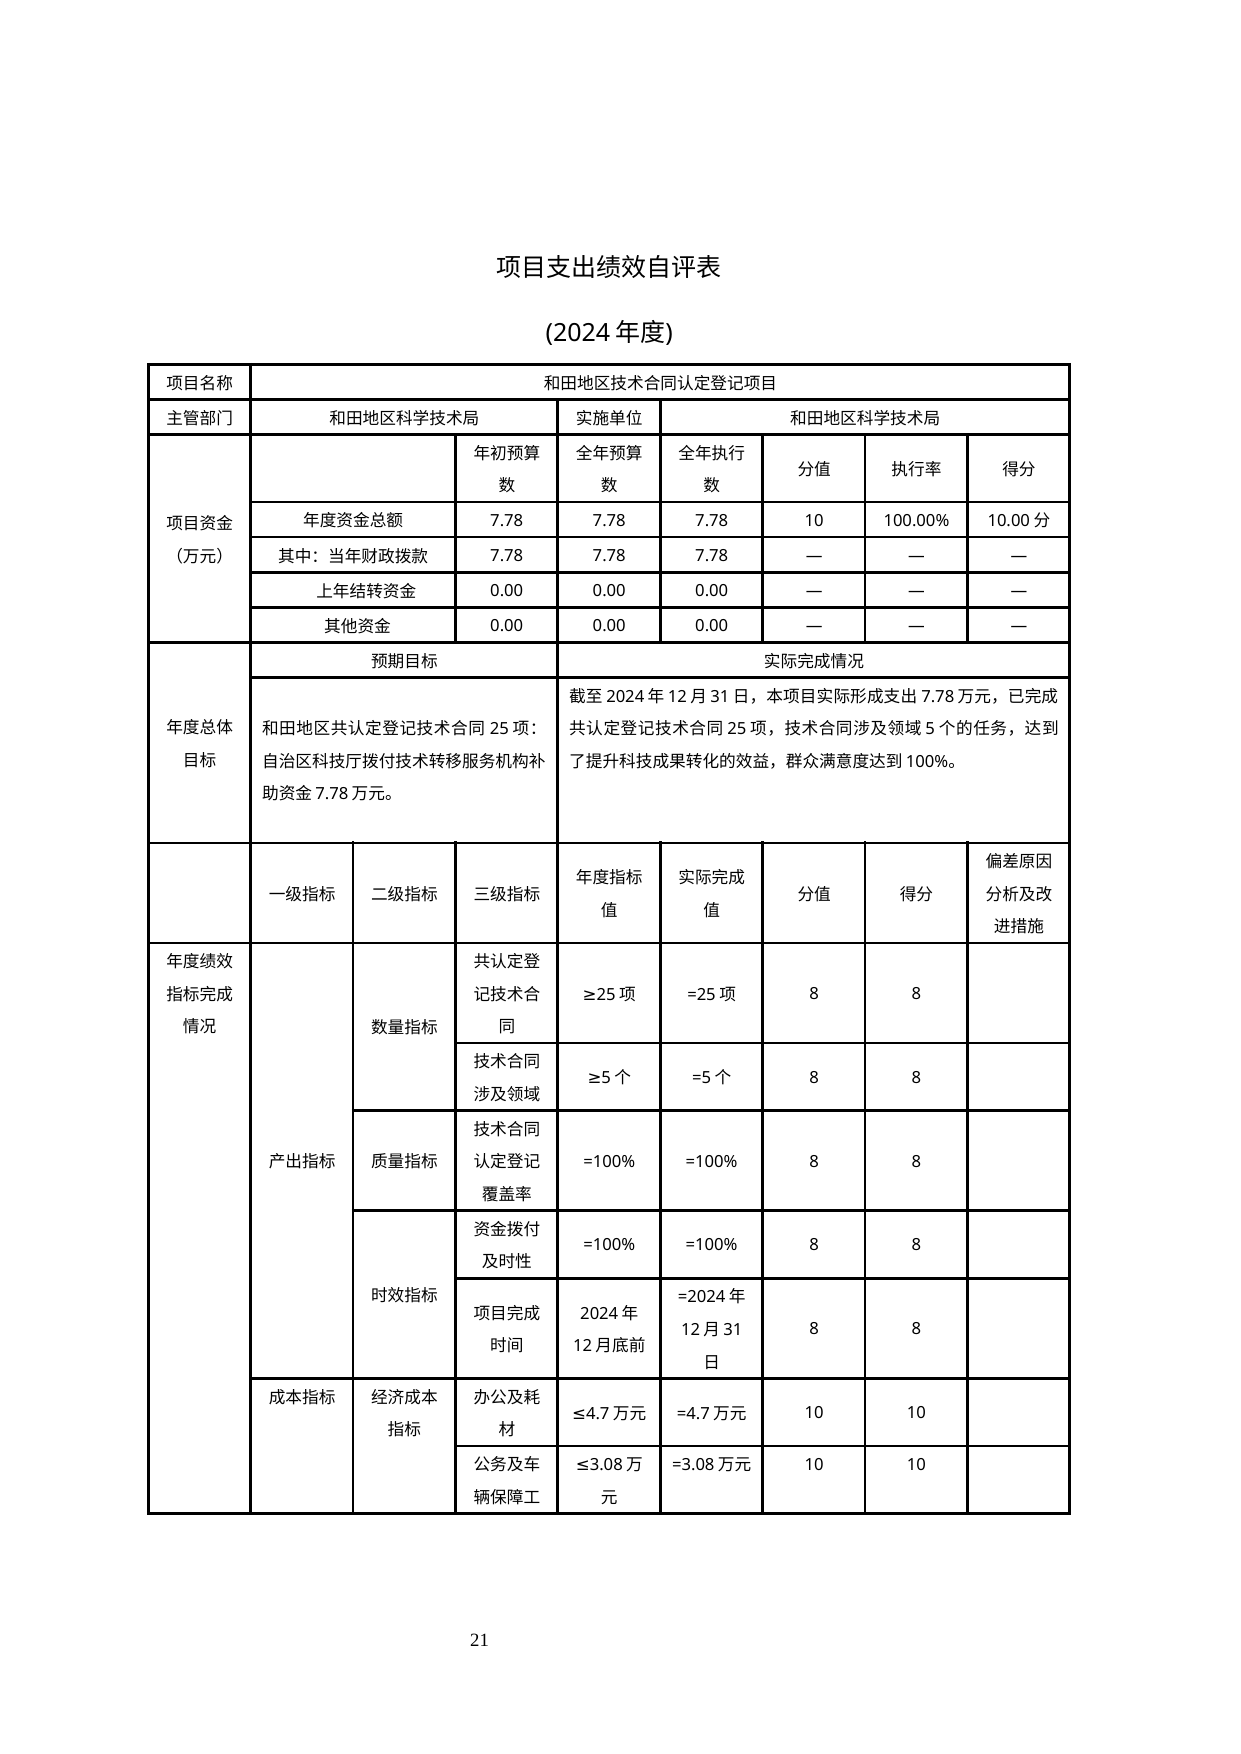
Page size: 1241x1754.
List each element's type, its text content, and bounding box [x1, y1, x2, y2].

table_cell ≥25项 [559, 944, 659, 1042]
table_cell 和田地区科学技术局 [662, 401, 1068, 433]
table_cell =3.08万元 [662, 1447, 761, 1512]
table_cell [252, 436, 454, 501]
table_cell 项目完成时间 [457, 1280, 556, 1377]
table_cell 8 [866, 1112, 966, 1209]
table_cell 主管部门 [150, 401, 249, 433]
table_cell ≥5个 [559, 1044, 659, 1109]
table_cell 实施单位 [559, 401, 659, 433]
table_cell 8 [764, 944, 864, 1042]
table_cell 质量指标 [354, 1112, 454, 1209]
table_cell 10 [764, 1380, 864, 1444]
table_cell 分值 [764, 436, 864, 501]
table_cell 得分 [866, 844, 966, 941]
table_cell 一级指标 [252, 844, 352, 941]
table_cell =100% [559, 1112, 659, 1209]
table_cell 7.78 [662, 538, 761, 571]
table_cell 项目名称 [150, 366, 249, 398]
table_cell 0.00 [662, 609, 761, 641]
table_cell — [969, 574, 1068, 606]
table_cell 8 [764, 1280, 864, 1377]
table_cell 经济成本指标 [354, 1380, 454, 1512]
table_cell [969, 1212, 1068, 1277]
table_cell 10 [764, 1447, 864, 1512]
table_cell 全年执行数 [662, 436, 761, 501]
table_cell =2024年12月31日 [662, 1280, 761, 1377]
table_cell 7.78 [457, 538, 556, 571]
table_cell [150, 844, 249, 941]
table_cell =25项 [662, 944, 761, 1042]
table_cell 8 [866, 1044, 966, 1109]
table_cell 分值 [764, 844, 864, 941]
table_cell 年初预算数 [457, 436, 556, 501]
table_cell 共认定登记技术合同 [457, 944, 556, 1042]
table_cell =100% [559, 1212, 659, 1277]
table_cell [969, 1447, 1068, 1512]
table_cell 0.00 [662, 574, 761, 606]
table_cell 10 [866, 1380, 966, 1444]
table_cell 7.78 [457, 503, 556, 536]
table_cell 数量指标 [354, 944, 454, 1109]
table_cell 办公及耗材 [457, 1380, 556, 1444]
table_cell 公务及车辆保障工作经费 [457, 1447, 556, 1512]
table_cell 8 [866, 1212, 966, 1277]
table_cell 0.00 [559, 574, 659, 606]
table_cell 8 [866, 944, 966, 1042]
table_cell 7.78 [662, 503, 761, 536]
table_cell 8 [764, 1044, 864, 1109]
table_cell 实际完成值 [662, 844, 761, 941]
table_cell 10 [764, 503, 864, 536]
table_cell 技术合同认定登记覆盖率 [457, 1112, 556, 1209]
table_cell 年度绩效指标完成情况 [150, 944, 249, 1512]
table_cell [969, 1044, 1068, 1109]
table_cell 10 [866, 1447, 966, 1512]
table_cell — [969, 609, 1068, 641]
table_cell 得分 [969, 436, 1068, 501]
table_cell 7.78 [559, 538, 659, 571]
table_cell 100.00% [866, 503, 966, 536]
table_cell 截至2024年12月31日，本项目实际形成支出7.78万元，已完成共认定登记技术合同25项，技术合同涉及领域5个的任务，达到了提升科技成果转化的效益，群众满意度达到100%。 [559, 679, 1068, 841]
table_cell 偏差原因分析及改进措施 [969, 844, 1068, 941]
table_cell 项目资金 （万元） [150, 436, 249, 641]
table_cell 三级指标 [457, 844, 556, 941]
table_cell 年度总体目标 [150, 644, 249, 841]
table_cell 二级指标 [354, 844, 454, 941]
table_cell [969, 1380, 1068, 1444]
table_cell (2024年度) [148, 298, 1070, 363]
table_cell =100% [662, 1112, 761, 1209]
table_cell =4.7万元 [662, 1380, 761, 1444]
table_cell 8 [764, 1212, 864, 1277]
table_cell 和田地区共认定登记技术合同25项：自治区科技厅拨付技术转移服务机构补助资金7.78万元。 [252, 679, 556, 841]
table_cell — [764, 538, 864, 571]
table_cell 和田地区技术合同认定登记项目 [252, 366, 1068, 398]
table_cell 和田地区科学技术局 [252, 401, 556, 433]
table_cell 其他资金 [252, 609, 454, 641]
table_cell ≤3.08万元 [559, 1447, 659, 1512]
table_cell =5个 [662, 1044, 761, 1109]
table_cell 技术合同涉及领域 [457, 1044, 556, 1109]
table_cell — [866, 574, 966, 606]
table_cell 上年结转资金 [252, 574, 454, 606]
table_cell — [764, 609, 864, 641]
table_header 项目支出绩效自评表 [148, 233, 1070, 298]
table_cell 0.00 [457, 609, 556, 641]
table_cell 年度指标值 [559, 844, 659, 941]
table_cell [969, 944, 1068, 1042]
table_cell 资金拨付及时性 [457, 1212, 556, 1277]
table_cell 2024年12月底前 [559, 1280, 659, 1377]
table_cell 8 [866, 1280, 966, 1377]
table_cell 10.00分 [969, 503, 1068, 536]
table_cell [969, 1112, 1068, 1209]
table_cell =100% [662, 1212, 761, 1277]
table_cell — [866, 538, 966, 571]
table_cell 7.78 [559, 503, 659, 536]
table_cell 执行率 [866, 436, 966, 501]
table_cell — [866, 609, 966, 641]
table_cell 0.00 [457, 574, 556, 606]
table_cell 成本指标 [252, 1380, 352, 1512]
table_cell 时效指标 [354, 1212, 454, 1377]
table_cell [969, 1280, 1068, 1377]
table_cell 8 [764, 1112, 864, 1209]
table_cell 实际完成情况 [559, 644, 1068, 676]
table_cell ≤4.7万元 [559, 1380, 659, 1444]
table_cell — [969, 538, 1068, 571]
table_cell 全年预算数 [559, 436, 659, 501]
table_cell 产出指标 [252, 944, 352, 1377]
table_cell — [764, 574, 864, 606]
table_cell 预期目标 [252, 644, 556, 676]
table_cell 0.00 [559, 609, 659, 641]
table_cell 其中：当年财政拨款 [252, 538, 454, 571]
table_cell 年度资金总额 [252, 503, 454, 536]
